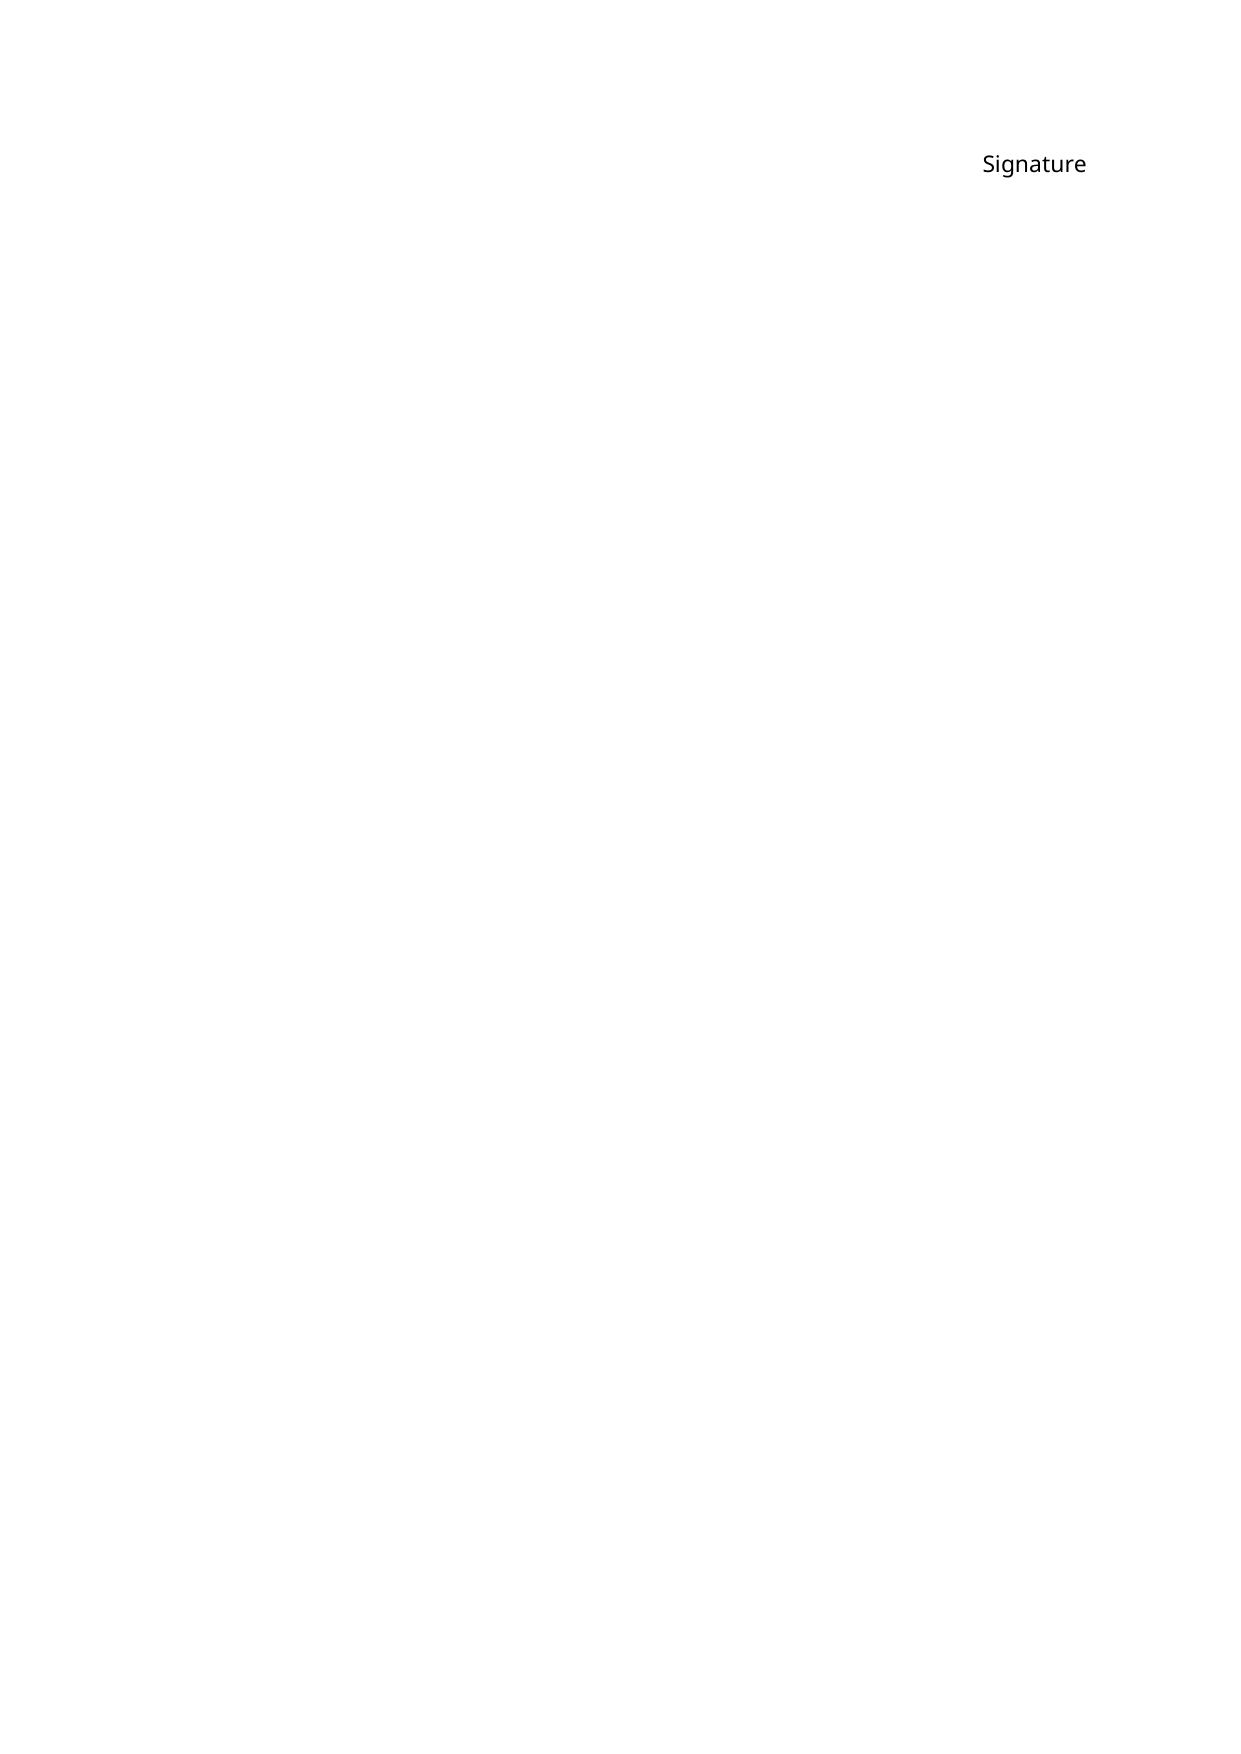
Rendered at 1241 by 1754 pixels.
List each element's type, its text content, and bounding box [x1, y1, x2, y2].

text Signature [148, 148, 1093, 211]
